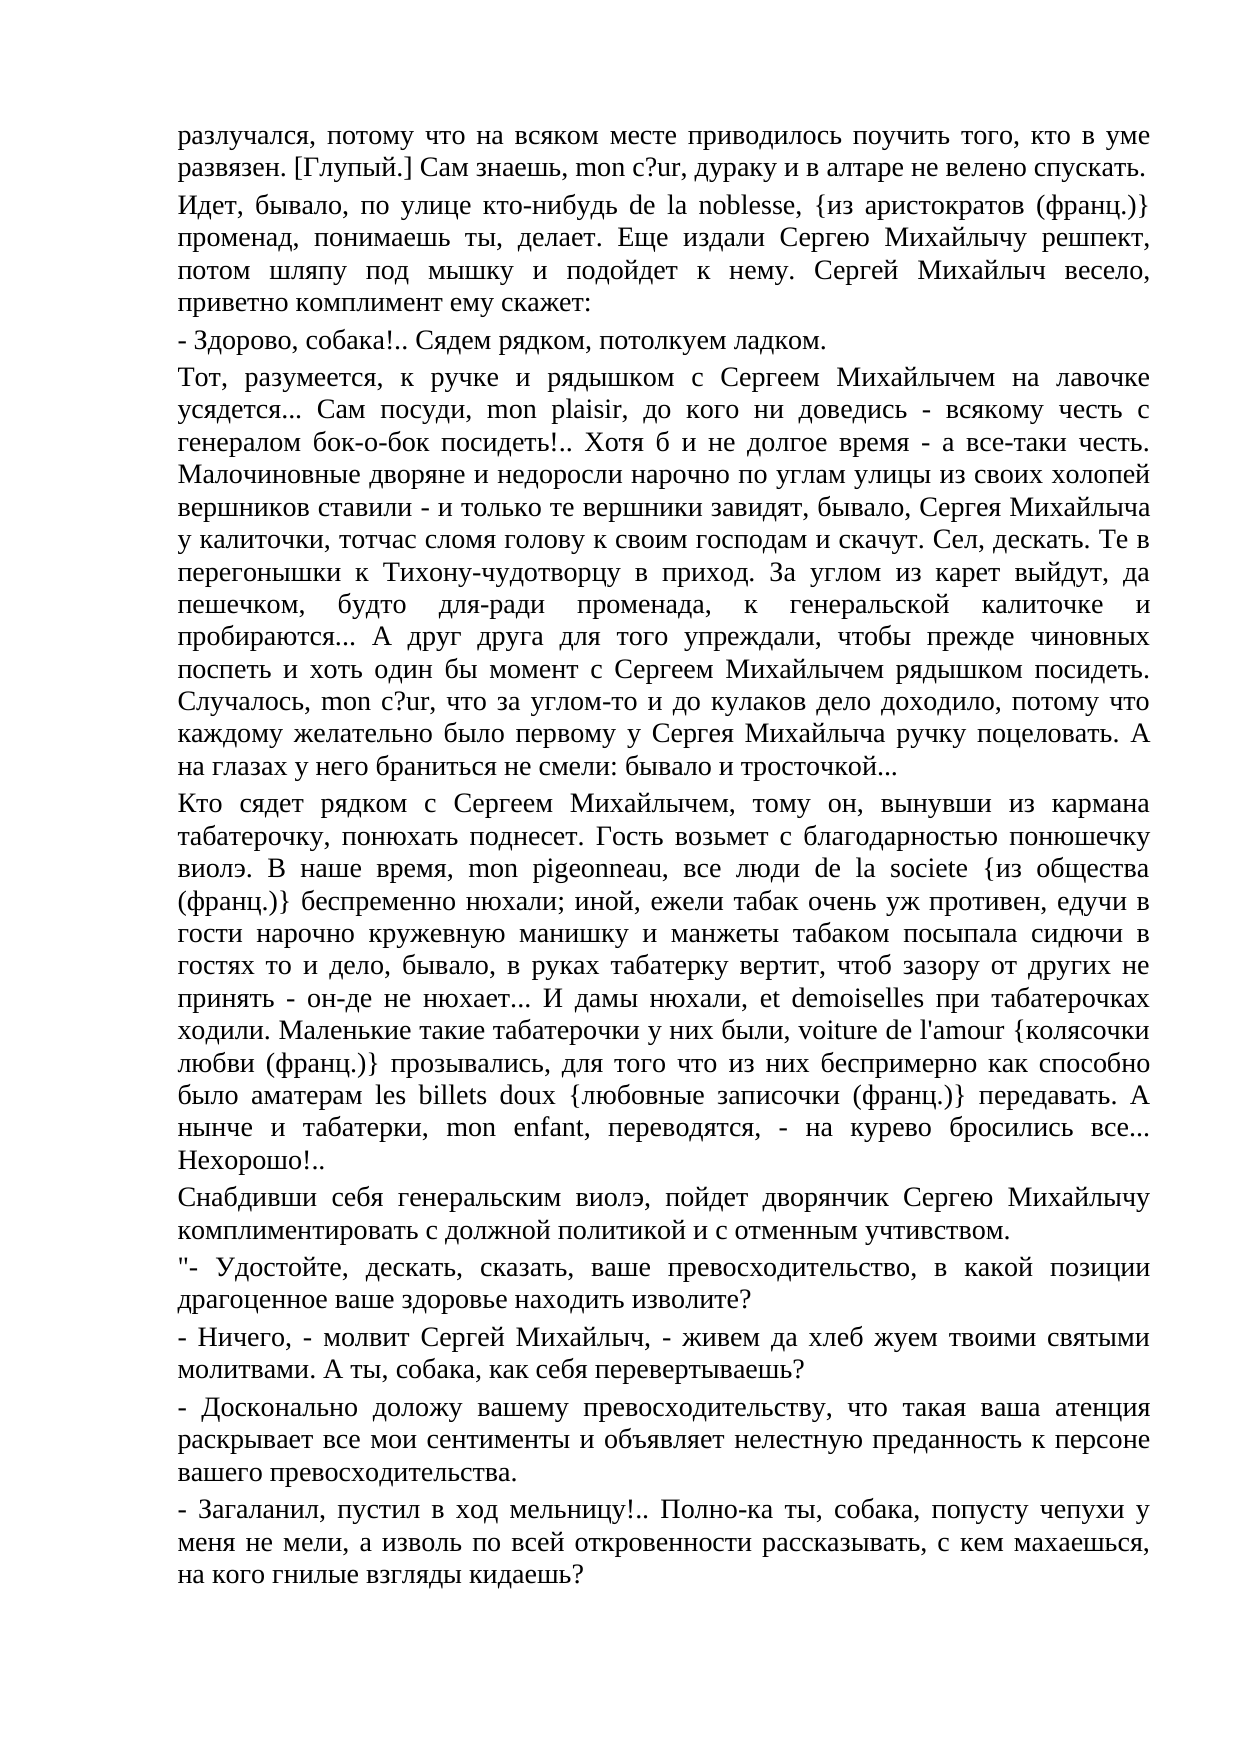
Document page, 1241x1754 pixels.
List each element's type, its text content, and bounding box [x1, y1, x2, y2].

text - Загаланил, пустил в ход мельницу!.. Полно-ка ты, собака, попусту чепухи у меня не мели, а изволь по всей откровенности рассказывать, с кем махаешься, на кого гнилые взгляды кидаешь? [177, 1492, 1152, 1589]
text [177, 118, 1152, 183]
text "- Удостойте, дескать, сказать, ваше превосходительство, в какой позиции драгоценное ваше здоровье находить изволите? [177, 1250, 1152, 1315]
text Снабдивши себя генеральским виолэ, пойдет дворянчик Сергею Михайлычу комплиментировать с должной политикой и с отменным учтивством. [177, 1180, 1152, 1245]
text - Досконально доложу вашему превосходительству, что такая ваша атенция раскрывает все мои сентименты и объявляет нелестную преданность к персоне вашего превосходительства. [177, 1390, 1152, 1487]
text Тот, разумеется, к ручке и рядышком с Сергеем Михайлычем на лавочке усядется... Сам посуди, mon plaisir, до кого ни доведись - всякому честь с генералом бок-о-бок посидеть!.. Хотя б и не долгое время - а все-таки честь. Малочиновные дворяне и недоросли нарочно по углам улицы из своих холопей вершников ставили - и только те вершники завидят, бывало, Сергея Михайлыча у калиточки, тотчас сломя голову к своим господам и скачут. Сел, дескать. Те в перегонышки к Тихону-чудотворцу в приход. За углом из карет выйдут, да пешечком, будто для-ради променада, к генеральской калиточке и пробираются... А друг друга для того упреждали, чтобы прежде чиновных поспеть и хоть один бы момент с Сергеем Михайлычем рядышком посидеть. Случалось, mon c?ur, что за углом-то и до кулаков дело доходило, потому что каждому желательно было первому у Сергея Михайлыча ручку поцеловать. А на глазах у него браниться не смели: бывало и тросточкой... [177, 360, 1152, 781]
text Кто сядет рядком с Сергеем Михайлычем, тому он, вынувши из кармана табатерочку, понюхать поднесет. Гость возьмет с благодарностью понюшечку виолэ. В наше время, mon pigeonneau, все люди de la societe {из общества (франц.)} беспременно нюхали; иной, ежели табак очень уж противен, едучи в гости нарочно кружевную манишку и манжеты табаком посыпала сидючи в гостях то и дело, бывало, в руках табатерку вертит, чтоб зазору от других не принять - он-де не нюхает... И дамы нюхали, et demoiselles при табатерочках ходили. Маленькие такие табатерочки у них были, voiture de l'amour {колясочки любви (франц.)} прозывались, для того что из них беспримерно как способно было аматерам les billets doux {любовные записочки (франц.)} передавать. А нынче и табатерки, mon enfant, переводятся, - на курево бросились все... Нехорошо!.. [177, 786, 1152, 1175]
text - Ничего, - молвит Сергей Михайлыч, - живем да хлеб жуем твоими святыми молитвами. А ты, собака, как себя перевертываешь? [177, 1320, 1152, 1385]
text Идет, бывало, по улице кто-нибудь de la noblesse, {из аристократов (франц.)} променад, понимаешь ты, делает. Еще издали Сергею Михайлычу решпект, потом шляпу под мышку и подойдет к нему. Сергей Михайлыч весело, приветно комплимент ему скажет: [177, 188, 1152, 318]
text - Здорово, собака!.. Сядем рядком, потолкуем ладком. [177, 323, 1152, 355]
